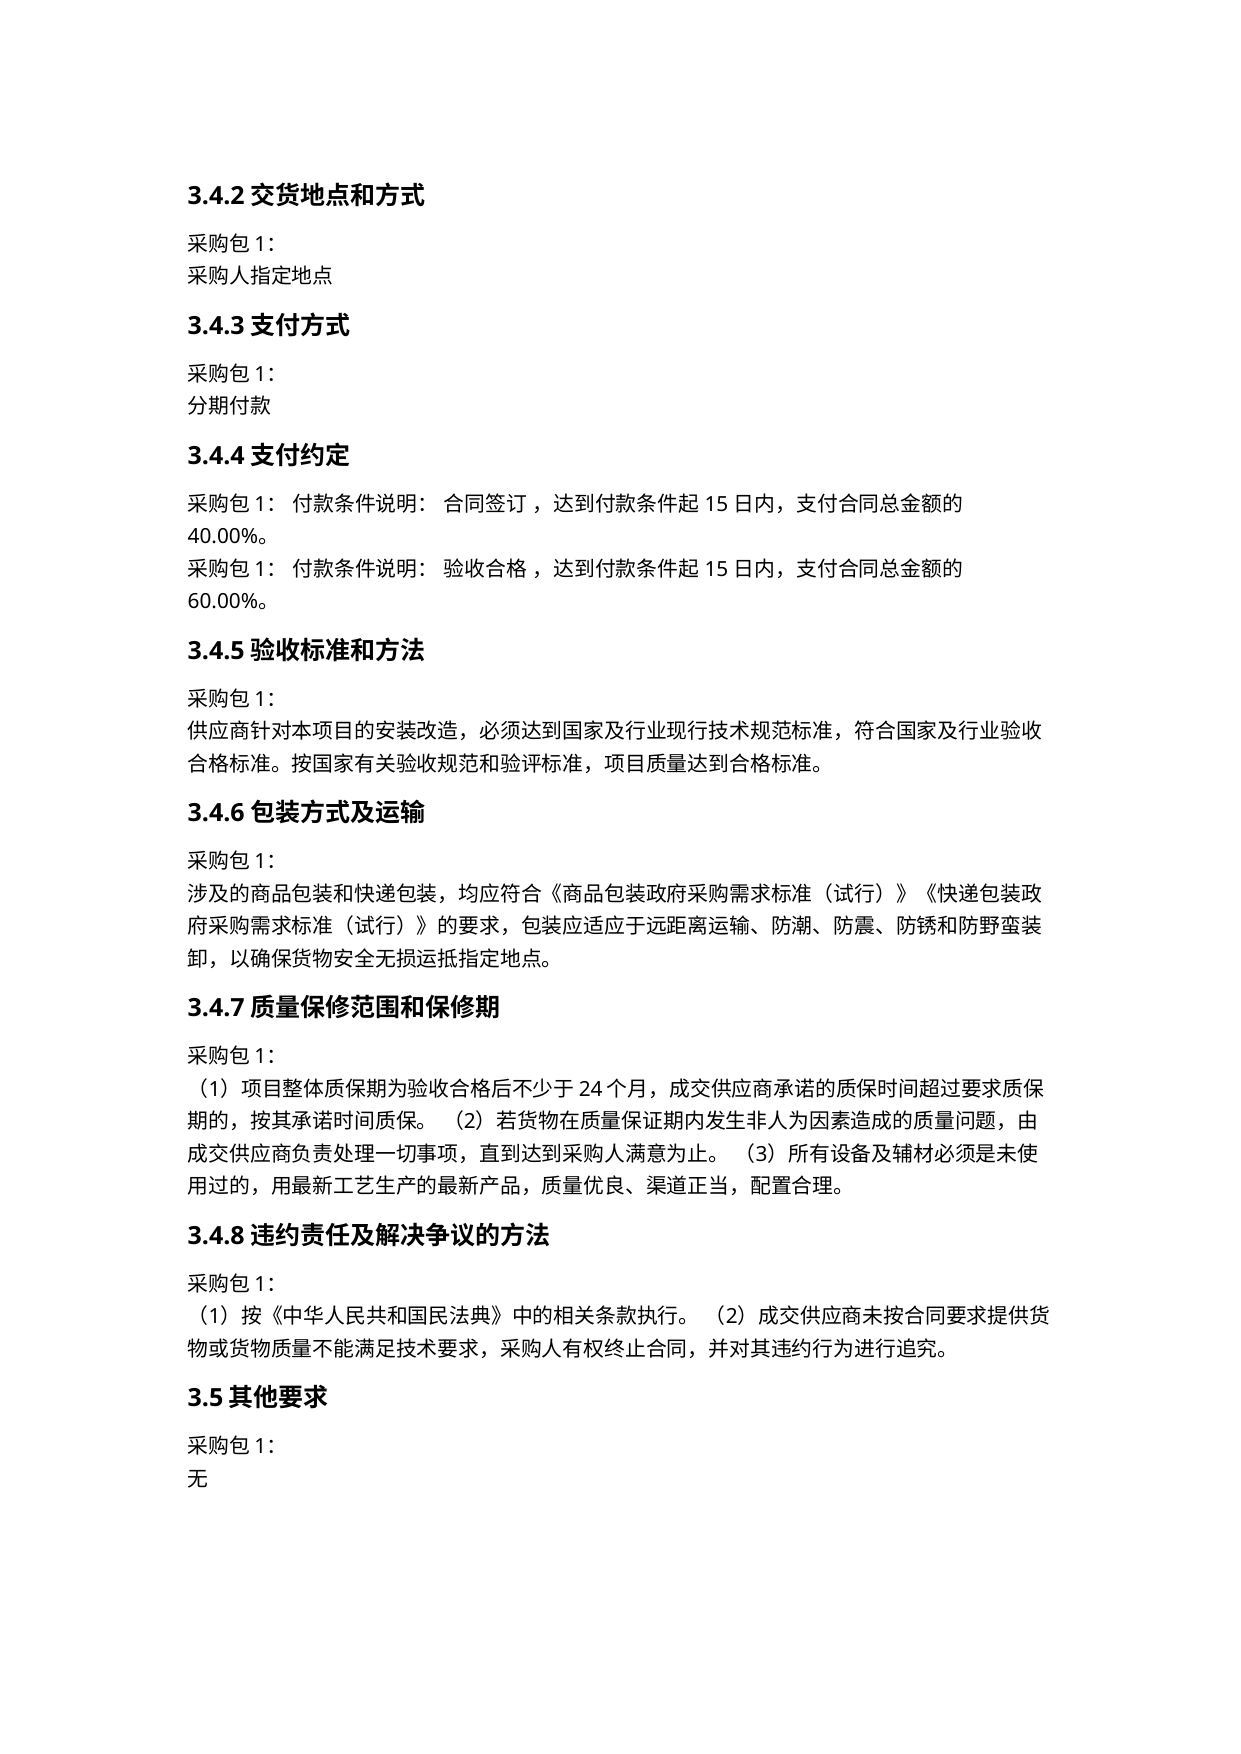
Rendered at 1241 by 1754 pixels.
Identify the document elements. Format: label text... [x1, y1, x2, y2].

text 3.4.4支付约定 [187, 422, 1053, 487]
text 供应商针对本项目的安装改造，必须达到国家及行业现行技术规范标准，符合国家及行业验收合格标准。按国家有关验收规范和验评标准，项目质量达到合格标准。 [187, 714, 1053, 779]
text 采购包1： 付款条件说明： 合同签订 ，达到付款条件起 15 日内，支付合同总金额的 40.00%。 [187, 487, 1053, 552]
text 采购包1： [187, 227, 1053, 259]
text 采购包1： [187, 1267, 1053, 1299]
text 采购包1： 付款条件说明： 验收合格 ，达到付款条件起 15 日内，支付合同总金额的 60.00%。 [187, 552, 1053, 617]
text 采购包1： [187, 357, 1053, 389]
text 3.4.3支付方式 [187, 292, 1053, 357]
text 采购人指定地点 [187, 259, 1053, 292]
text 3.4.7质量保修范围和保修期 [187, 974, 1053, 1039]
text 采购包1： [187, 844, 1053, 877]
text 3.4.5验收标准和方法 [187, 617, 1053, 682]
text 采购包1： [187, 682, 1053, 714]
text 涉及的商品包装和快递包装，均应符合《商品包装政府采购需求标准（试行）》《快递包装政府采购需求标准（试行）》的要求，包装应适应于远距离运输、防潮、防震、防锈和防野蛮装卸，以确保货物安全无损运抵指定地点。 [187, 877, 1053, 974]
text （1）项目整体质保期为验收合格后不少于24个月，成交供应商承诺的质保时间超过要求质保期的，按其承诺时间质保。 （2）若货物在质量保证期内发生非人为因素造成的质量问题，由成交供应商负责处理一切事项，直到达到采购人满意为止。 （3）所有设备及辅材必须是未使用过的，用最新工艺生产的最新产品，质量优良、渠道正当，配置合理。 [187, 1072, 1053, 1202]
text 3.4.2交货地点和方式 [187, 162, 1053, 227]
text 3.4.6包装方式及运输 [187, 779, 1053, 844]
text 3.4.8违约责任及解决争议的方法 [187, 1202, 1053, 1267]
text 分期付款 [187, 389, 1053, 422]
text 3.5其他要求 [187, 1364, 1053, 1429]
text 采购包1： [187, 1429, 1053, 1462]
text 采购包1： [187, 1039, 1053, 1072]
text （1）按《中华人民共和国民法典》中的相关条款执行。 （2）成交供应商未按合同要求提供货物或货物质量不能满足技术要求，采购人有权终止合同，并对其违约行为进行追究。 [187, 1299, 1053, 1364]
text 无 [187, 1462, 1053, 1494]
